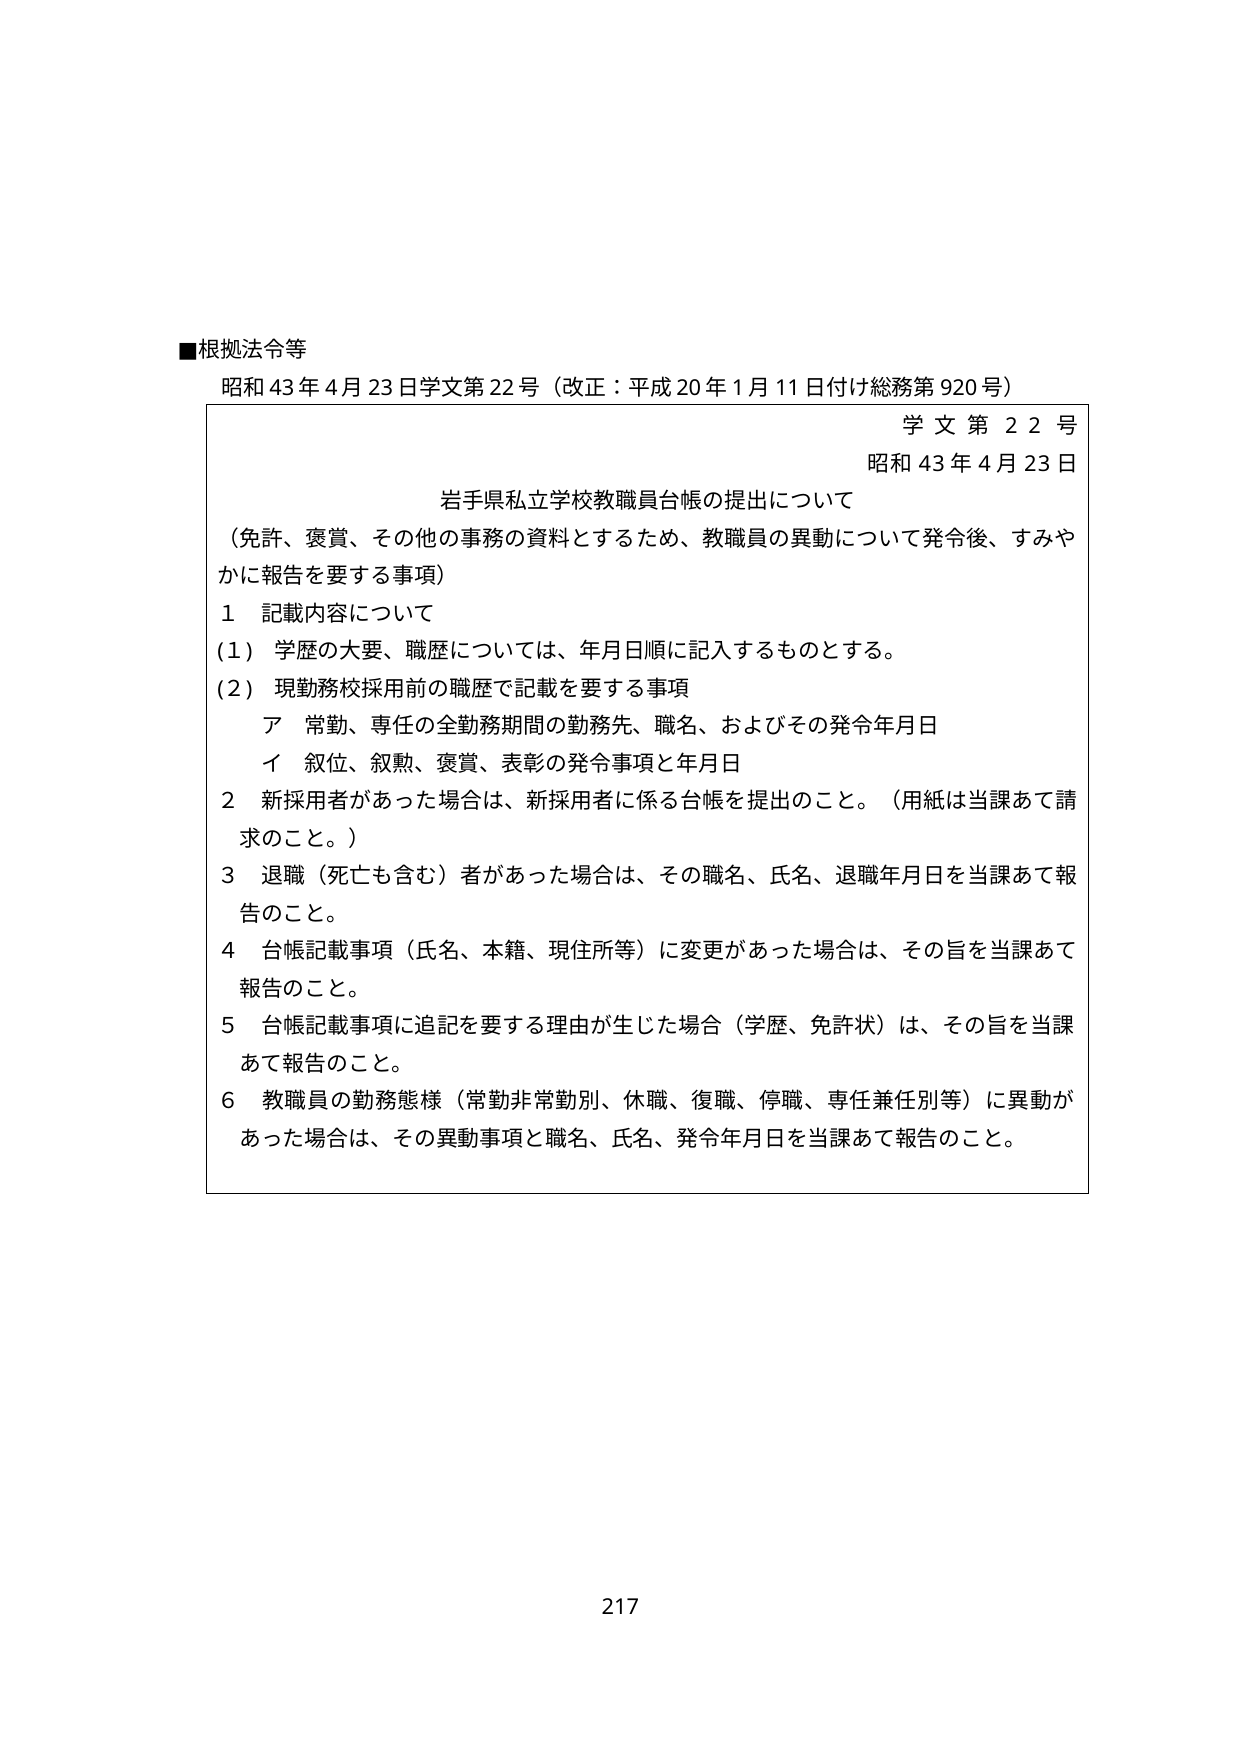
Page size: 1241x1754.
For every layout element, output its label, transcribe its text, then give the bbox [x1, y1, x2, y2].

text 昭和43年4月23日学文第22号（改正：平成20年1月11日付け総務第920号） [177, 367, 1063, 404]
text ■根拠法令等 [177, 329, 1063, 367]
table_header 学文第22号 昭和43年4月23日 岩手県私立学校教職員台帳の提出について （免許、褒賞、その他の事務の資料とするため、教職員の異動について発令後、すみやかに報告を要する事項） １ 記載内容について (１) 学歴の大要、職歴については、年月日順に記入するものとする。 (２) 現勤務校採用前の職歴で記載を要する事項 ア 常勤、専任の全勤務期間の勤務先、職名、およびその発令年月日 イ 叙位、叙勲、褒賞、表彰の発令事項と年月日 ２ 新採用者があった場合は、新採用者に係る台帳を提出のこと。（用紙は当課あて請求のこと。） ３ 退職（死亡も含む）者があった場合は、その職名、氏名、退職年月日を当課あて報告のこと。 ４ 台帳記載事項（氏名、本籍、現住所等）に変更があった場合は、その旨を当課あて報告のこと。 ５ 台帳記載事項に追記を要する理由が生じた場合（学歴、免許状）は、その旨を当課あて報告のこと。 ６ 教職員の勤務態様（常勤非常勤別、休職、復職、停職、専任兼任別等）に異動があった場合は、その異動事項と職名、氏名、発令年月日を当課あて報告のこと。 [207, 405, 1088, 1193]
